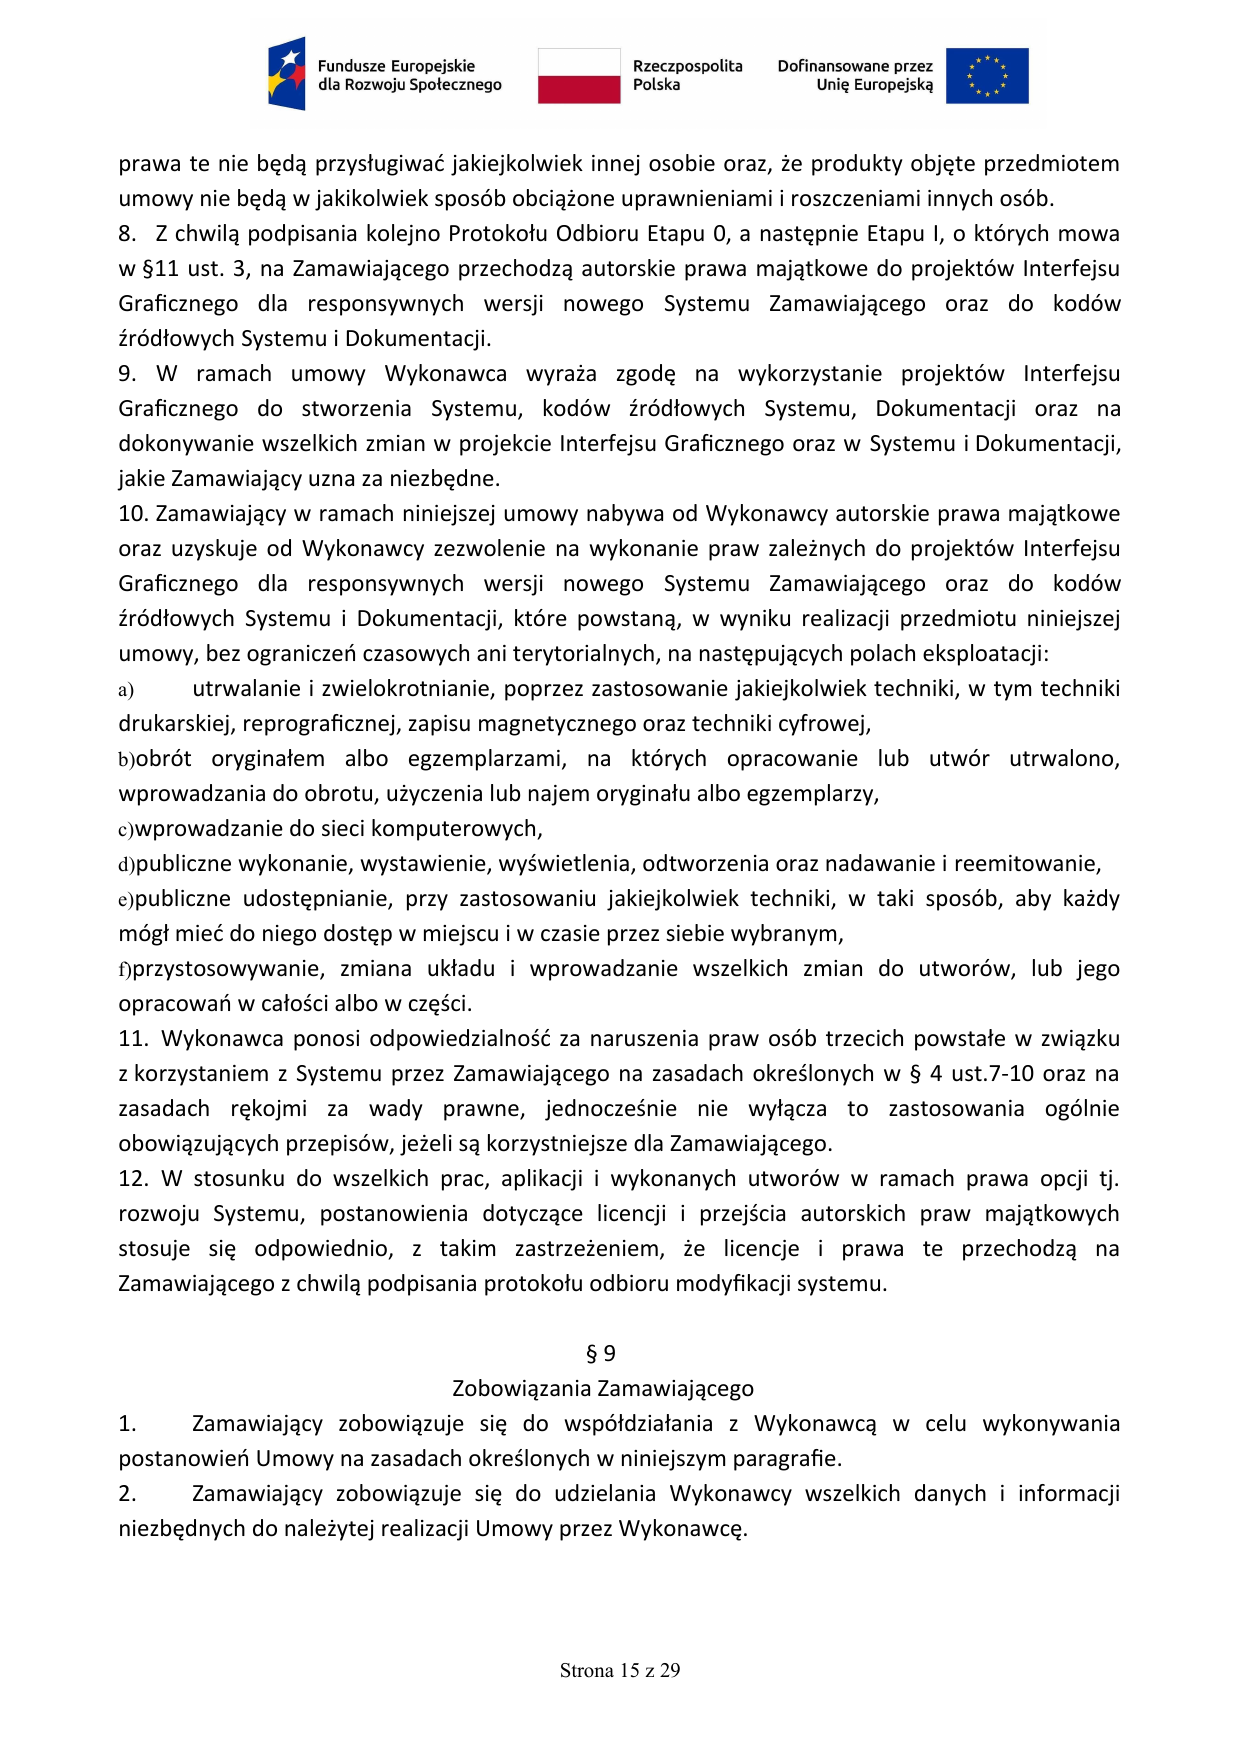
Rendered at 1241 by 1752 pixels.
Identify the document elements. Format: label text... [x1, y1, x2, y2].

list publiczne wykonanie, wystawienie, wyświetlenia, odtworzenia oraz nadawanie i reemitowanie, [118, 848, 1122, 878]
text § 9 Zobowiązania Zamawiającego [118, 1303, 1089, 1403]
picture [250, 18, 1047, 129]
list Zamawiający zobowiązuje się do współdziałania z Wykonawcą w celu wykonywania postanowień Umowy na zasadach określonych w niniejszym paragrafie. [118, 1408, 1122, 1473]
list wprowadzanie do sieci komputerowych, [118, 813, 1122, 843]
list W stosunku do wszelkich prac, aplikacji i wykonanych utworów w ramach prawa opcji tj. rozwoju Systemu, postanowienia dotyczące licencji i przejścia autorskich praw majątkowych stosuje się odpowiednio, z takim zastrzeżeniem, że licencje i prawa te przechodzą na Zamawiającego z chwilą podpisania protokołu odbioru modyfikacji systemu. [118, 1163, 1122, 1298]
list Wykonawca ponosi odpowiedzialność za naruszenia praw osób trzecich powstałe w związku z korzystaniem z Systemu przez Zamawiającego na zasadach określonych w § 4 ust.7-10 oraz na zasadach rękojmi za wady prawne, jednocześnie nie wyłącza to zastosowania ogólnie obowiązujących przepisów, jeżeli są korzystniejsze dla Zamawiającego. [118, 1023, 1122, 1158]
list przystosowywanie, zmiana układu i wprowadzanie wszelkich zmian do utworów, lub jego opracowań w całości albo w części. [118, 953, 1122, 1018]
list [118, 148, 1122, 213]
list Zamawiający zobowiązuje się do udzielania Wykonawcy wszelkich danych i informacji niezbędnych do należytej realizacji Umowy przez Wykonawcę. [118, 1478, 1122, 1543]
list utrwalanie i zwielokrotnianie, poprzez zastosowanie jakiejkolwiek techniki, w tym techniki drukarskiej, reprograficznej, zapisu magnetycznego oraz techniki cyfrowej, [118, 673, 1122, 738]
list Zamawiający w ramach niniejszej umowy nabywa od Wykonawcy autorskie prawa majątkowe oraz uzyskuje od Wykonawcy zezwolenie na wykonanie praw zależnych do projektów Interfejsu Graficznego dla responsywnych wersji nowego Systemu Zamawiającego oraz do kodów źródłowych Systemu i Dokumentacji, które powstaną, w wyniku realizacji przedmiotu niniejszej umowy, bez ograniczeń czasowych ani terytorialnych, na następujących polach eksploatacji: [118, 498, 1122, 668]
list publiczne udostępnianie, przy zastosowaniu jakiejkolwiek techniki, w taki sposób, aby każdy mógł mieć do niego dostęp w miejscu i w czasie przez siebie wybranym, [118, 883, 1122, 948]
list Z chwilą podpisania kolejno Protokołu Odbioru Etapu 0, a następnie Etapu I, o których mowa w §11 ust. 3, na Zamawiającego przechodzą autorskie prawa majątkowe do projektów Interfejsu Graficznego dla responsywnych wersji nowego Systemu Zamawiającego oraz do kodów źródłowych Systemu i Dokumentacji. [118, 218, 1122, 353]
list W ramach umowy Wykonawca wyraża zgodę na wykorzystanie projektów Interfejsu Graficznego do stworzenia Systemu, kodów źródłowych Systemu, Dokumentacji oraz na dokonywanie wszelkich zmian w projekcie Interfejsu Graficznego oraz w Systemu i Dokumentacji, jakie Zamawiający uzna za niezbędne. [118, 358, 1122, 493]
list obrót oryginałem albo egzemplarzami, na których opracowanie lub utwór utrwalono, wprowadzania do obrotu, użyczenia lub najem oryginału albo egzemplarzy, [118, 743, 1122, 808]
